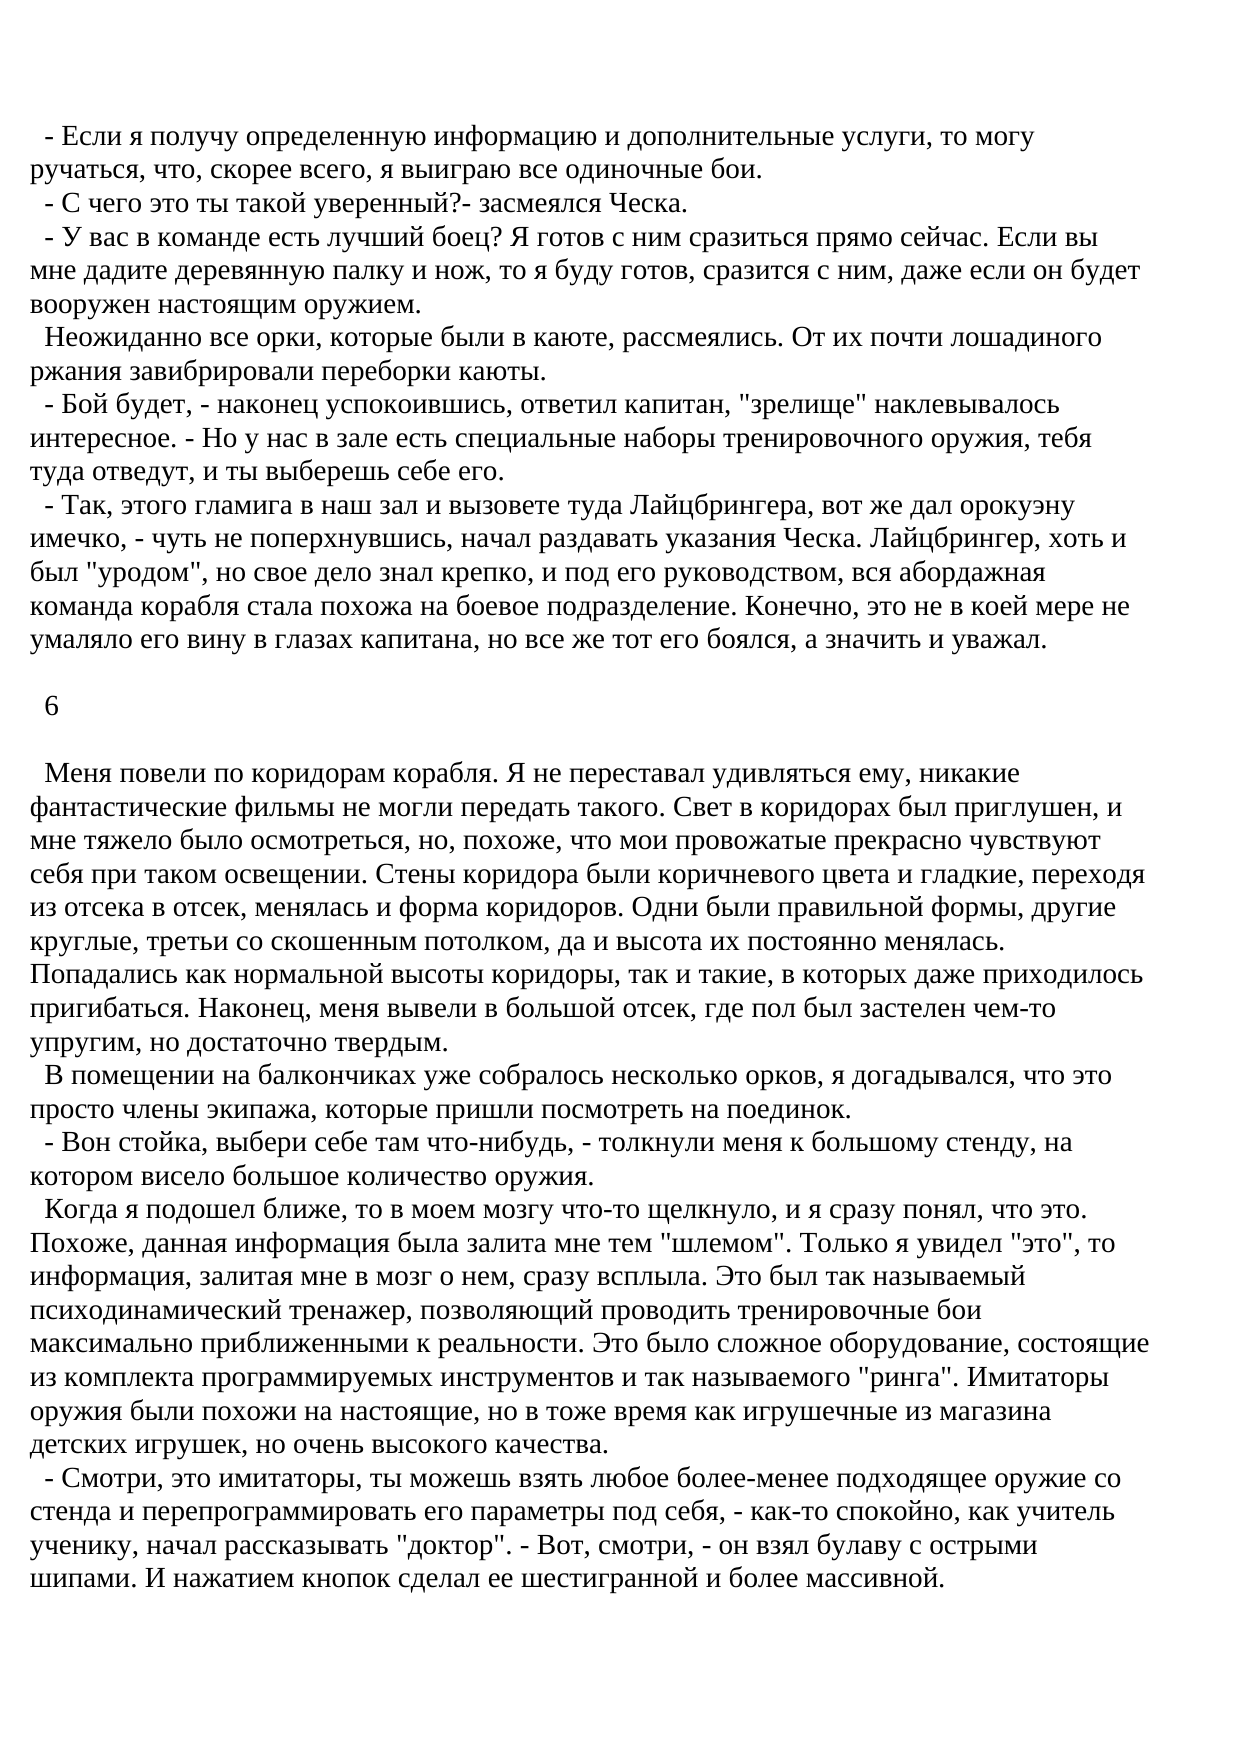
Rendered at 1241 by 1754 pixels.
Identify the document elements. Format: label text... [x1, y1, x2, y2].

text - Вон стойка, выбери себе там что-нибудь, - толкнули меня к большому стенду, на котором висело большое количество оружия. [29, 1124, 1152, 1191]
text Когда я подошел ближе, то в моем мозгу что-то щелкнуло, и я сразу понял, что это. Похоже, данная информация была залита мне тем "шлемом". Только я увидел "это", то информация, залитая мне в мозг о нем, сразу всплыла. Это был так называемый психодинамический тренажер, позволяющий проводить тренировочные бои максимально приближенными к реальности. Это было сложное оборудование, состоящие из комплекта программируемых инструментов и так называемого "ринга". Имитаторы оружия были похожи на настоящие, но в тоже время как игрушечные из магазина детских игрушек, но очень высокого качества. [29, 1191, 1152, 1460]
text Неожиданно все орки, которые были в каюте, рассмеялись. От их почти лошадиного ржания завибрировали переборки каюты. [29, 319, 1152, 386]
text - Если я получу определенную информацию и дополнительные услуги, то могу ручаться, что, скорее всего, я выиграю все одиночные бои. [29, 118, 1152, 185]
text В помещении на балкончиках уже собралось несколько орков, я догадывался, что это просто члены экипажа, которые пришли посмотреть на поединок. [29, 1057, 1152, 1124]
text - У вас в команде есть лучший боец? Я готов с ним сразиться прямо сейчас. Если вы мне дадите деревянную палку и нож, то я буду готов, сразится с ним, даже если он будет вооружен настоящим оружием. [29, 219, 1152, 319]
text 6 [29, 688, 1152, 722]
text - Смотри, это имитаторы, ты можешь взять любое более-менее подходящее оружие со стенда и перепрограммировать его параметры под себя, - как-то спокойно, как учитель ученику, начал рассказывать "доктор". - Вот, смотри, - он взял булаву с острыми шипами. И нажатием кнопок сделал ее шестигранной и более массивной. [29, 1460, 1152, 1594]
text - С чего это ты такой уверенный?- засмеялся Ческа. [29, 185, 1152, 219]
text - Бой будет, - наконец успокоившись, ответил капитан, "зрелище" наклевывалось интересное. - Но у нас в зале есть специальные наборы тренировочного оружия, тебя туда отведут, и ты выберешь себе его. [29, 386, 1152, 487]
text Меня повели по коридорам корабля. Я не переставал удивляться ему, никакие фантастические фильмы не могли передать такого. Свет в коридорах был приглушен, и мне тяжело было осмотреться, но, похоже, что мои провожатые прекрасно чувствуют себя при таком освещении. Стены коридора были коричневого цвета и гладкие, переходя из отсека в отсек, менялась и форма коридоров. Одни были правильной формы, другие круглые, третьи со скошенным потолком, да и высота их постоянно менялась. Попадались как нормальной высоты коридоры, так и такие, в которых даже приходилось пригибаться. Наконец, меня вывели в большой отсек, где пол был застелен чем-то упругим, но достаточно твердым. [29, 755, 1152, 1057]
text - Так, этого гламига в наш зал и вызовете туда Лайцбрингера, вот же дал орокуэну имечко, - чуть не поперхнувшись, начал раздавать указания Ческа. Лайцбрингер, хоть и был "уродом", но свое дело знал крепко, и под его руководством, вся абордажная команда корабля стала похожа на боевое подразделение. Конечно, это не в коей мере не умаляло его вину в глазах капитана, но все же тот его боялся, а значить и уважал. [29, 487, 1152, 655]
